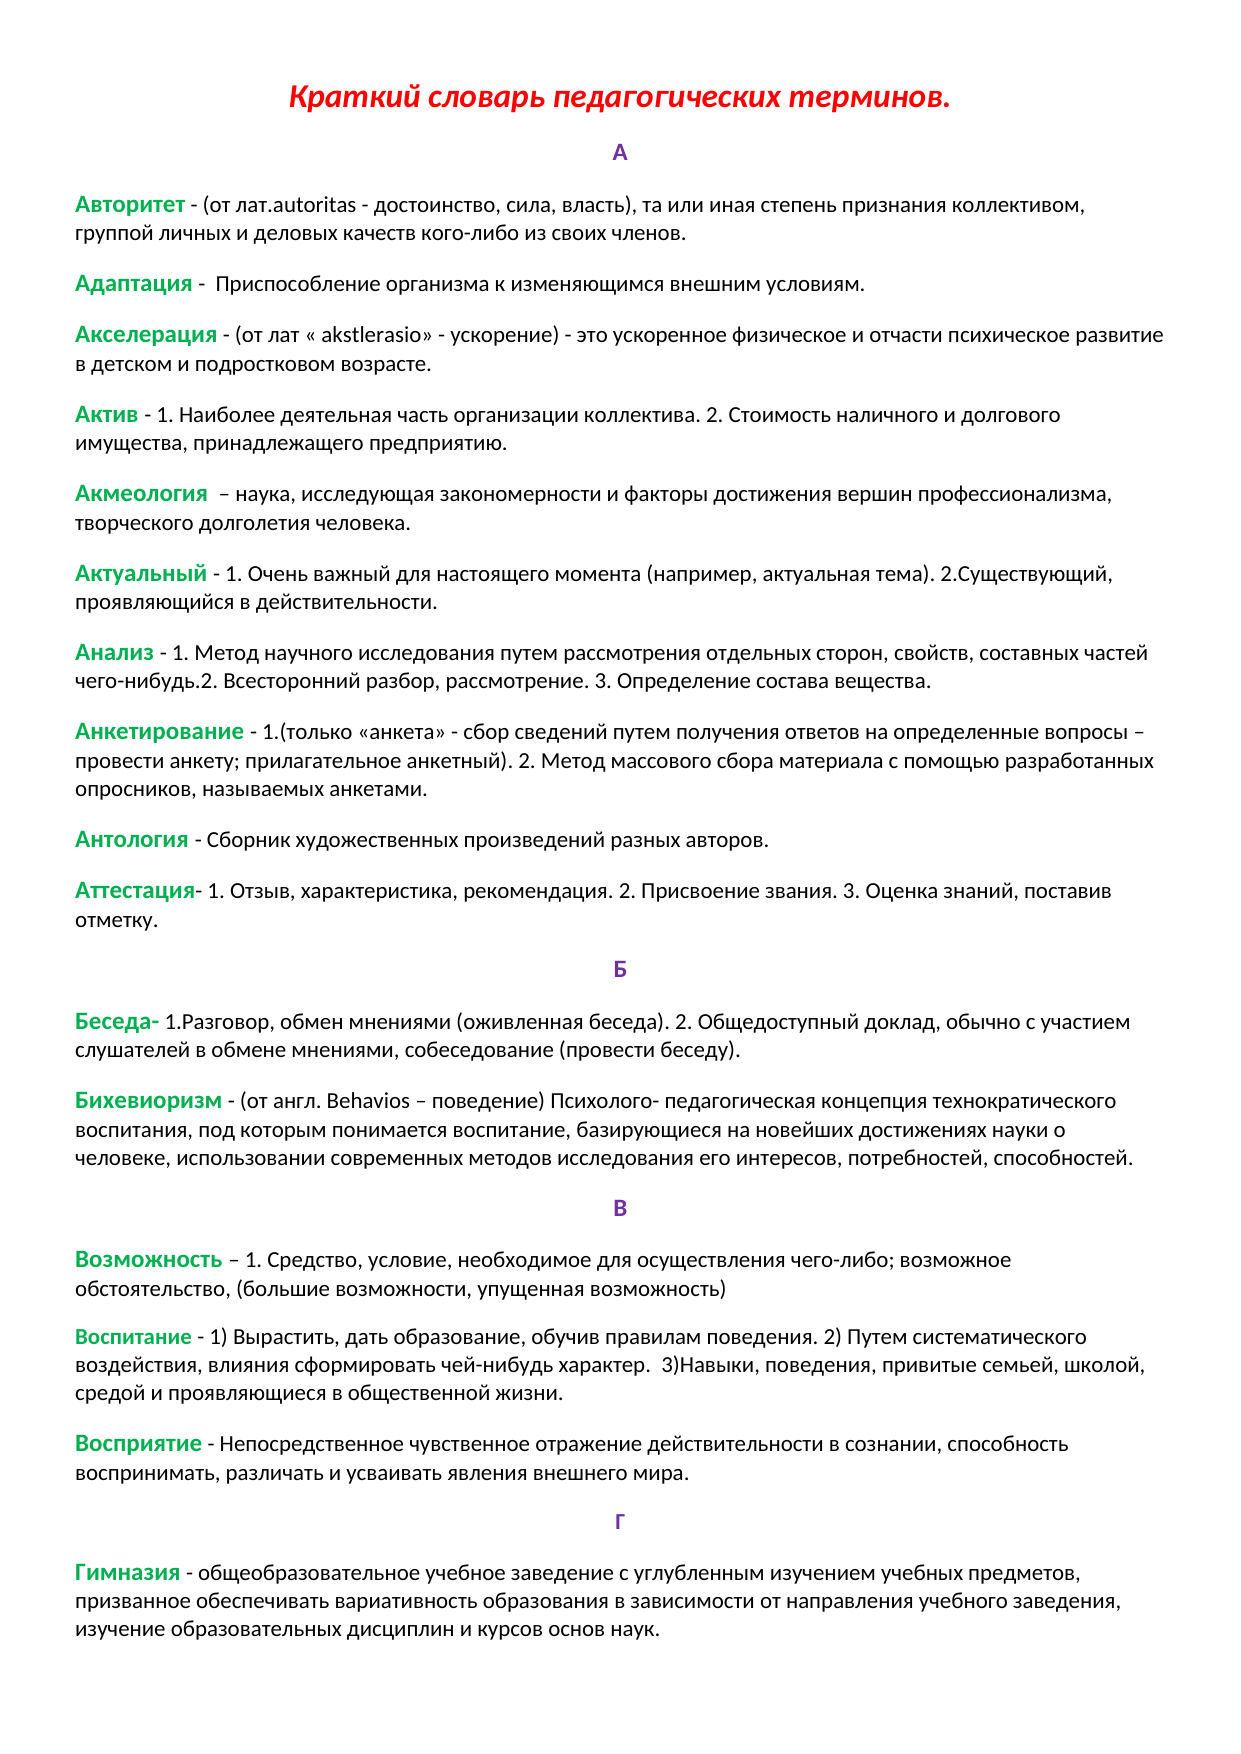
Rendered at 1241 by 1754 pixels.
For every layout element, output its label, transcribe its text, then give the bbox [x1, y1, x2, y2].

text Актив - 1. Наиболее деятельная часть организации коллектива. 2. Стоимость наличного и долгового имущества, принадлежащего предприятию. [75, 398, 1165, 457]
text Б [75, 954, 1165, 984]
text Аттестация- 1. Отзыв, характеристика, рекомендация. 2. Присвоение звания. 3. Оценка знаний, поставив отметку. [75, 874, 1165, 933]
text Авторитет - (от лат.autoritas - достоинство, сила, власть), та или иная степень признания коллективом, группой личных и деловых качеств кого-либо из своих членов. [75, 188, 1165, 246]
text Анкетирование - 1.(только «анкета» - сбор сведений путем получения ответов на определенные вопросы – провести анкету; прилагательное анкетный). 2. Метод массового сбора материала с помощью разработанных опросников, называемых анкетами. [75, 716, 1165, 802]
text Возможность – 1. Средство, условие, необходимое для осуществления чего-либо; возможное обстоятельство, (большие возможности, упущенная возможность) [75, 1243, 1165, 1302]
text Анализ - 1. Метод научного исследования путем рассмотрения отдельных сторон, свойств, составных частей чего-нибудь.2. Всесторонний разбор, рассмотрение. 3. Определение состава вещества. [75, 636, 1165, 695]
text Адаптация - Приспособление организма к изменяющимся внешним условиям. [75, 267, 1165, 298]
text А [75, 137, 1165, 167]
text Актуальный - 1. Очень важный для настоящего момента (например, актуальная тема). 2.Существующий, проявляющийся в действительности. [75, 557, 1165, 615]
text Антология - Сборник художественных произведений разных авторов. [75, 823, 1165, 853]
text Беседа- 1.Разговор, обмен мнениями (оживленная беседа). 2. Общедоступный доклад, обычно с участием слушателей в обмене мнениями, собеседование (провести беседу). [75, 1005, 1165, 1063]
text Гимназия - общеобразовательное учебное заведение с углубленным изучением учебных предметов, призванное обеспечивать вариативность образования в зависимости от направления учебного заведения, изучение образовательных дисциплин и курсов основ наук. [75, 1556, 1165, 1642]
text Краткий словарь педагогических терминов. [75, 75, 1165, 116]
text Г [75, 1507, 1165, 1535]
text В [75, 1192, 1165, 1222]
text Восприятие - Непосредственное чувственное отражение действительности в сознании, способность воспринимать, различать и усваивать явления внешнего мира. [75, 1427, 1165, 1486]
text Бихевиоризм - (от англ. Behavios – поведение) Психолого- педагогическая концепция технократического воспитания, под которым понимается воспитание, базирующиеся на новейших достижениях науки о человеке, использовании современных методов исследования его интересов, потребностей, способностей. [75, 1084, 1165, 1171]
text Акселерация - (от лат « аkstlerasio» - ускорение) - это ускоренное физическое и отчасти психическое развитие в детском и подростковом возрасте. [75, 319, 1165, 377]
text Воспитание - 1) Вырастить, дать образование, обучив правилам поведения. 2) Путем систематического воздействия, влияния сформировать чей-нибудь характер. 3)Навыки, поведения, привитые семьей, школой, средой и проявляющиеся в общественной жизни. [75, 1322, 1165, 1407]
text Акмеология – наука, исследующая закономерности и факторы достижения вершин профессионализма, творческого долголетия человека. [75, 477, 1165, 536]
